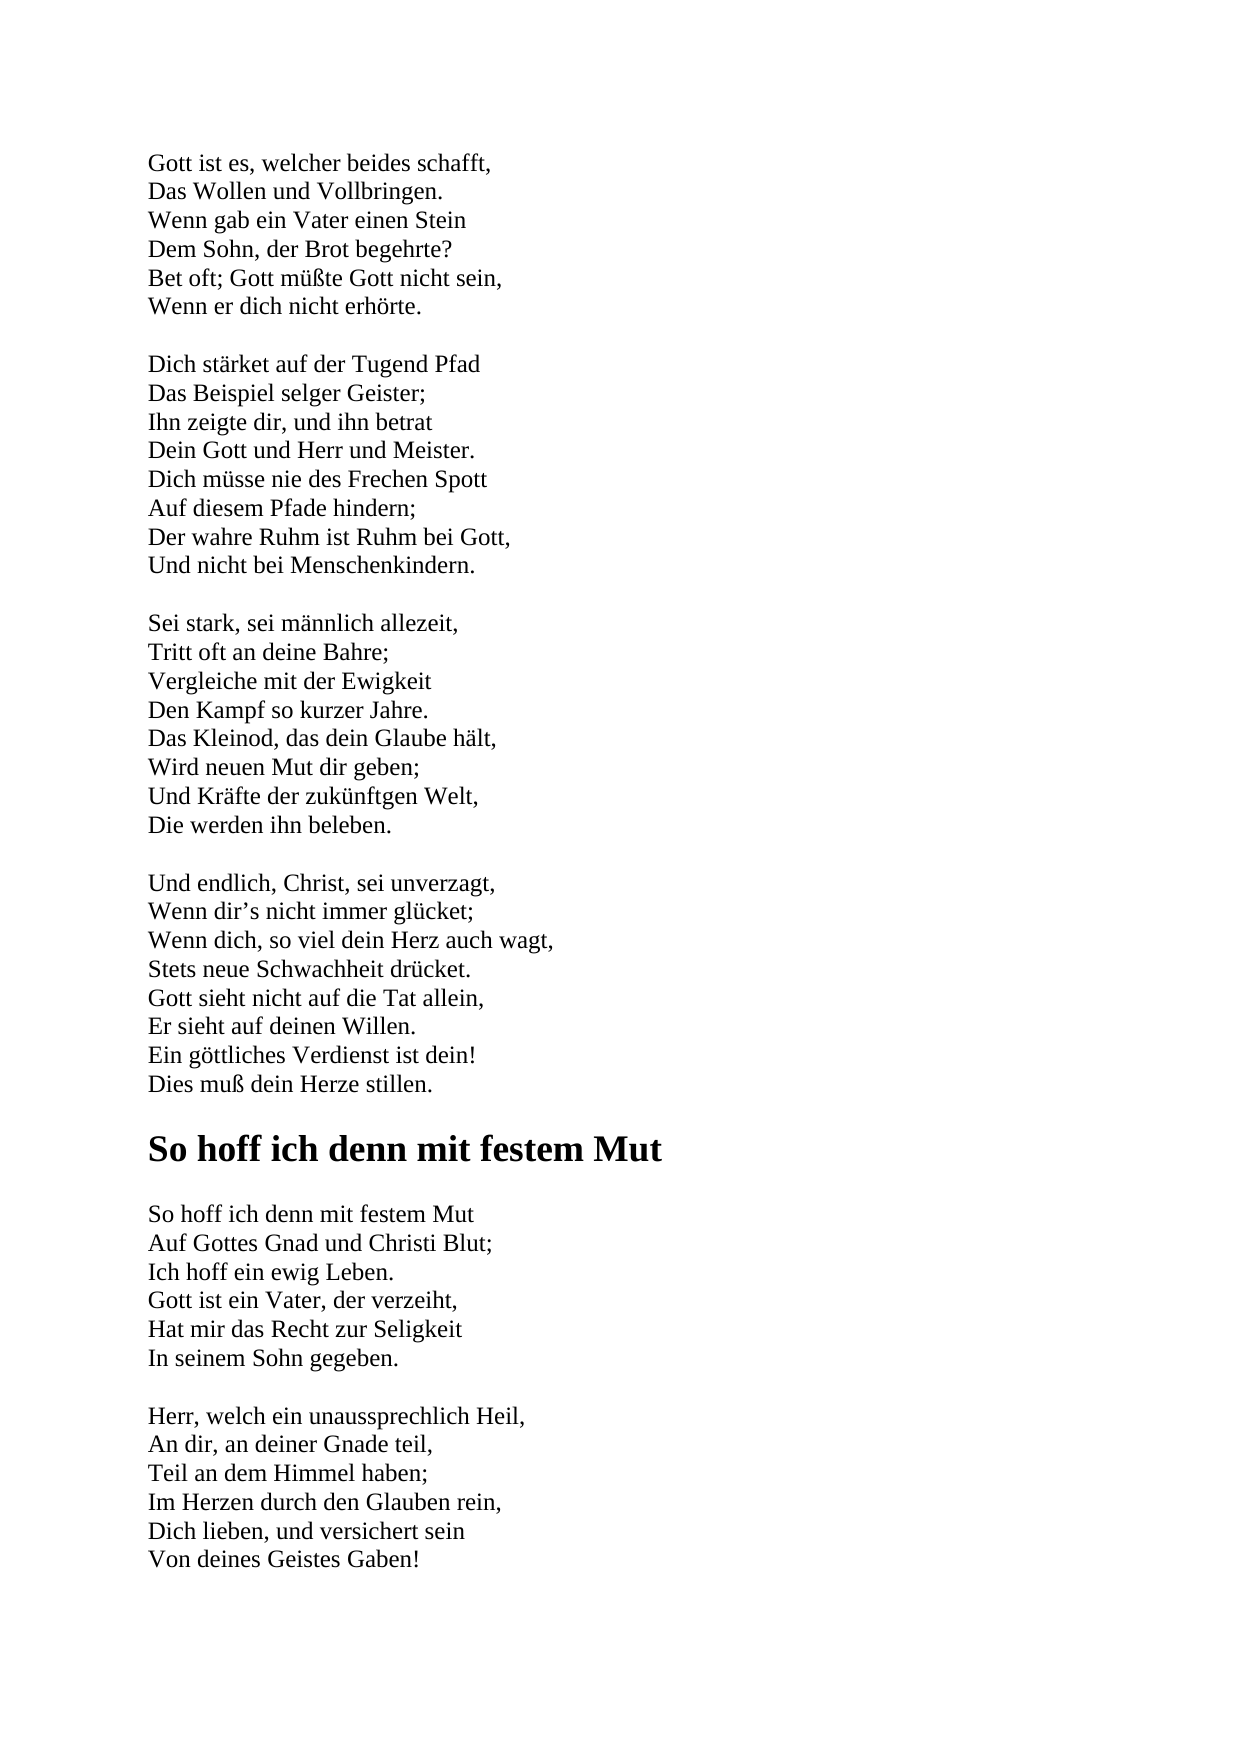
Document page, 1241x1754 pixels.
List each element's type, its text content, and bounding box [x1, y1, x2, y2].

text Dich stärket auf der Tugend Pfad Das Beispiel selger Geister; Ihn zeigte dir, und ihn betrat Dein Gott und Herr und Meister. Dich müsse nie des Frechen Spott Auf diesem Pfade hindern; Der wahre Ruhm ist Ruhm bei Gott, Und nicht bei Menschenkindern. [148, 349, 1093, 579]
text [148, 148, 1093, 320]
text Sei stark, sei männlich allezeit, Tritt oft an deine Bahre; Vergleiche mit der Ewigkeit Den Kampf so kurzer Jahre. Das Kleinod, das dein Glaube hält, Wird neuen Mut dir geben; Und Kräfte der zukünftgen Welt, Die werden ihn beleben. [148, 608, 1093, 838]
subtitle So hoff ich denn mit festem Mut [148, 1127, 1093, 1170]
text Herr, welch ein unaussprechlich Heil, An dir, an deiner Gnade teil, Teil an dem Himmel haben; Im Herzen durch den Glauben rein, Dich lieben, und versichert sein Von deines Geistes Gaben! [148, 1401, 1093, 1573]
text Und endlich, Christ, sei unverzagt, Wenn dir’s nicht immer glücket; Wenn dich, so viel dein Herz auch wagt, Stets neue Schwachheit drücket. Gott sieht nicht auf die Tat allein, Er sieht auf deinen Willen. Ein göttliches Verdienst ist dein! Dies muß dein Herze stillen. [148, 868, 1093, 1098]
text So hoff ich denn mit festem Mut Auf Gottes Gnad und Christi Blut; Ich hoff ein ewig Leben. Gott ist ein Vater, der verzeiht, Hat mir das Recht zur Seligkeit In seinem Sohn gegeben. [148, 1199, 1093, 1372]
